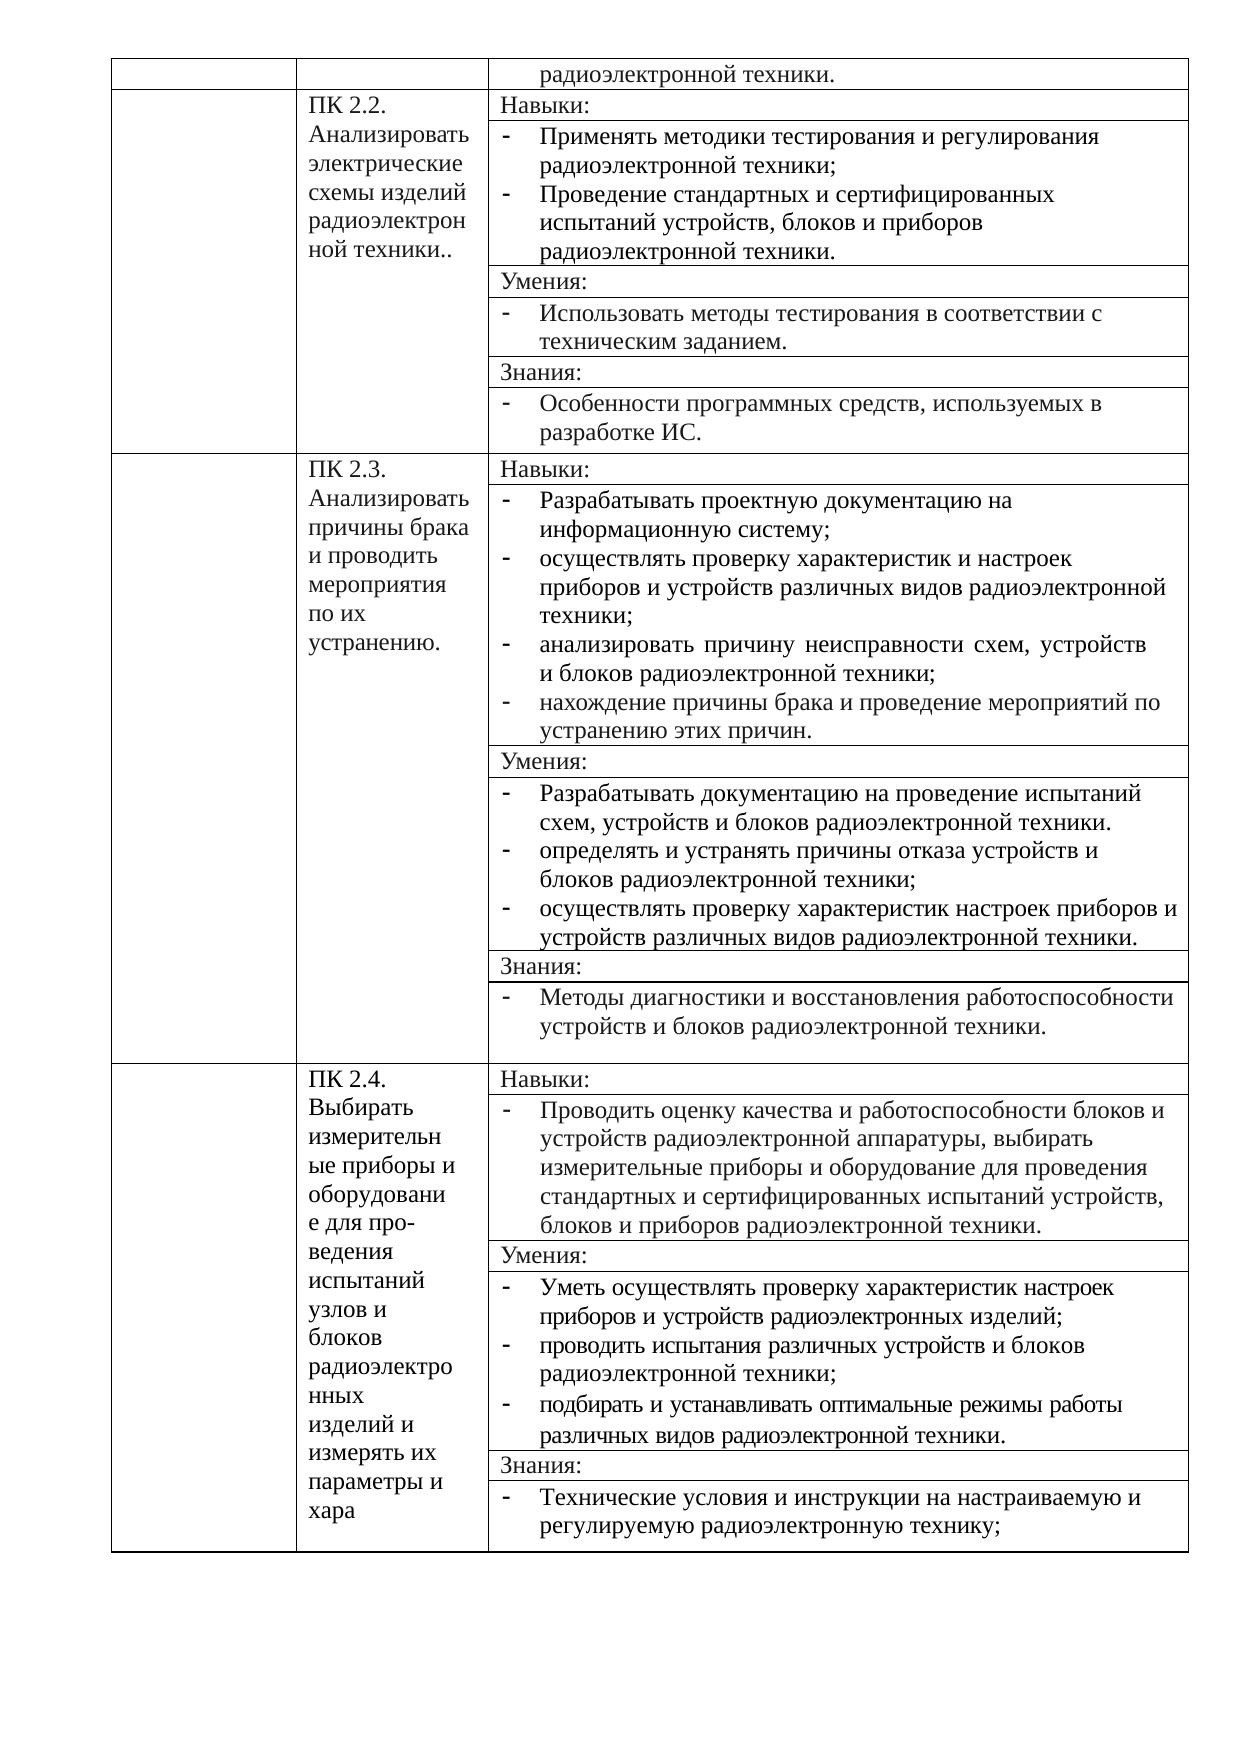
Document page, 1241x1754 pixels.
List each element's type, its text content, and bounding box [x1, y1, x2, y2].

table_cell Умения: [489, 1241, 1188, 1271]
table_cell Знания: [489, 357, 1188, 387]
table_cell [112, 90, 296, 453]
table_cell [112, 454, 296, 1063]
table_cell Уметь осуществлять проверку характеристик настроек приборов и устройств радиоэлектронных изделий; проводить испытания различных устройств и блоков радиоэлектронной техники; подбирать и устанавливать оптимальные режимы работы различных видов радиоэлектронной техники. [489, 1272, 1188, 1449]
table_cell Проводить оценку качества и работоспособности блоков и устройств радиоэлектронной аппаратуры, выбирать измерительные приборы и оборудование для проведения стандартных и сертифицированных испытаний устройств, блоков и приборов радиоэлектронной техники. [489, 1095, 1188, 1239]
table_cell ПК 2.4. Выбирать измерительные приборы и оборудование для про- ведения испытаний узлов и блоков радиоэлектронных изделий и измерять их параметры и характеристики [297, 1064, 488, 1551]
table_cell Разрабатывать проектную документацию на информационную систему; осуществлять проверку характеристик и настроек приборов и устройств различных видов радиоэлектронной техники; анализировать причину неисправности схем, устройств и блоков радиоэлектронной техники; нахождение причины брака и проведение мероприятий по устранению этих причин. [489, 485, 1188, 745]
table_cell Использовать методы тестирования в соответствии с техническим заданием. [489, 298, 1188, 356]
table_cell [489, 1481, 1188, 1551]
table_cell Умения: [489, 746, 1188, 777]
table_cell Навыки: [489, 454, 1188, 484]
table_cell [489, 59, 1188, 89]
table_cell [112, 1064, 296, 1551]
table_cell Применять методики тестирования и регулирования радиоэлектронной техники; Проведение стандартных и сертифицированных испытаний устройств, блоков и приборов радиоэлектронной техники. [489, 121, 1188, 265]
table_cell Знания: [489, 951, 1188, 981]
table_cell ПК 2.2. Анализировать электрические схемы изделий радиоэлектронной техники.. [297, 90, 488, 453]
table_cell Особенности программных средств, используемых в разработке ИС. [489, 388, 1188, 453]
table_cell Знания: [489, 1451, 1188, 1480]
table_cell ПК 2.3. Анализировать причины брака и проводить мероприятия по их устранению. [297, 454, 488, 1063]
table_cell Навыки: [489, 90, 1188, 120]
table_cell Разрабатывать документацию на проведение испытаний схем, устройств и блоков радиоэлектронной техники. определять и устранять причины отказа устройств и блоков радиоэлектронной техники; осуществлять проверку характеристик настроек приборов и устройств различных видов радиоэлектронной техники. [489, 778, 1188, 950]
table_cell Навыки: [489, 1064, 1188, 1094]
table_cell Умения: [489, 266, 1188, 297]
table_cell Методы диагностики и восстановления работоспособности устройств и блоков радиоэлектронной техники. [489, 983, 1188, 1063]
